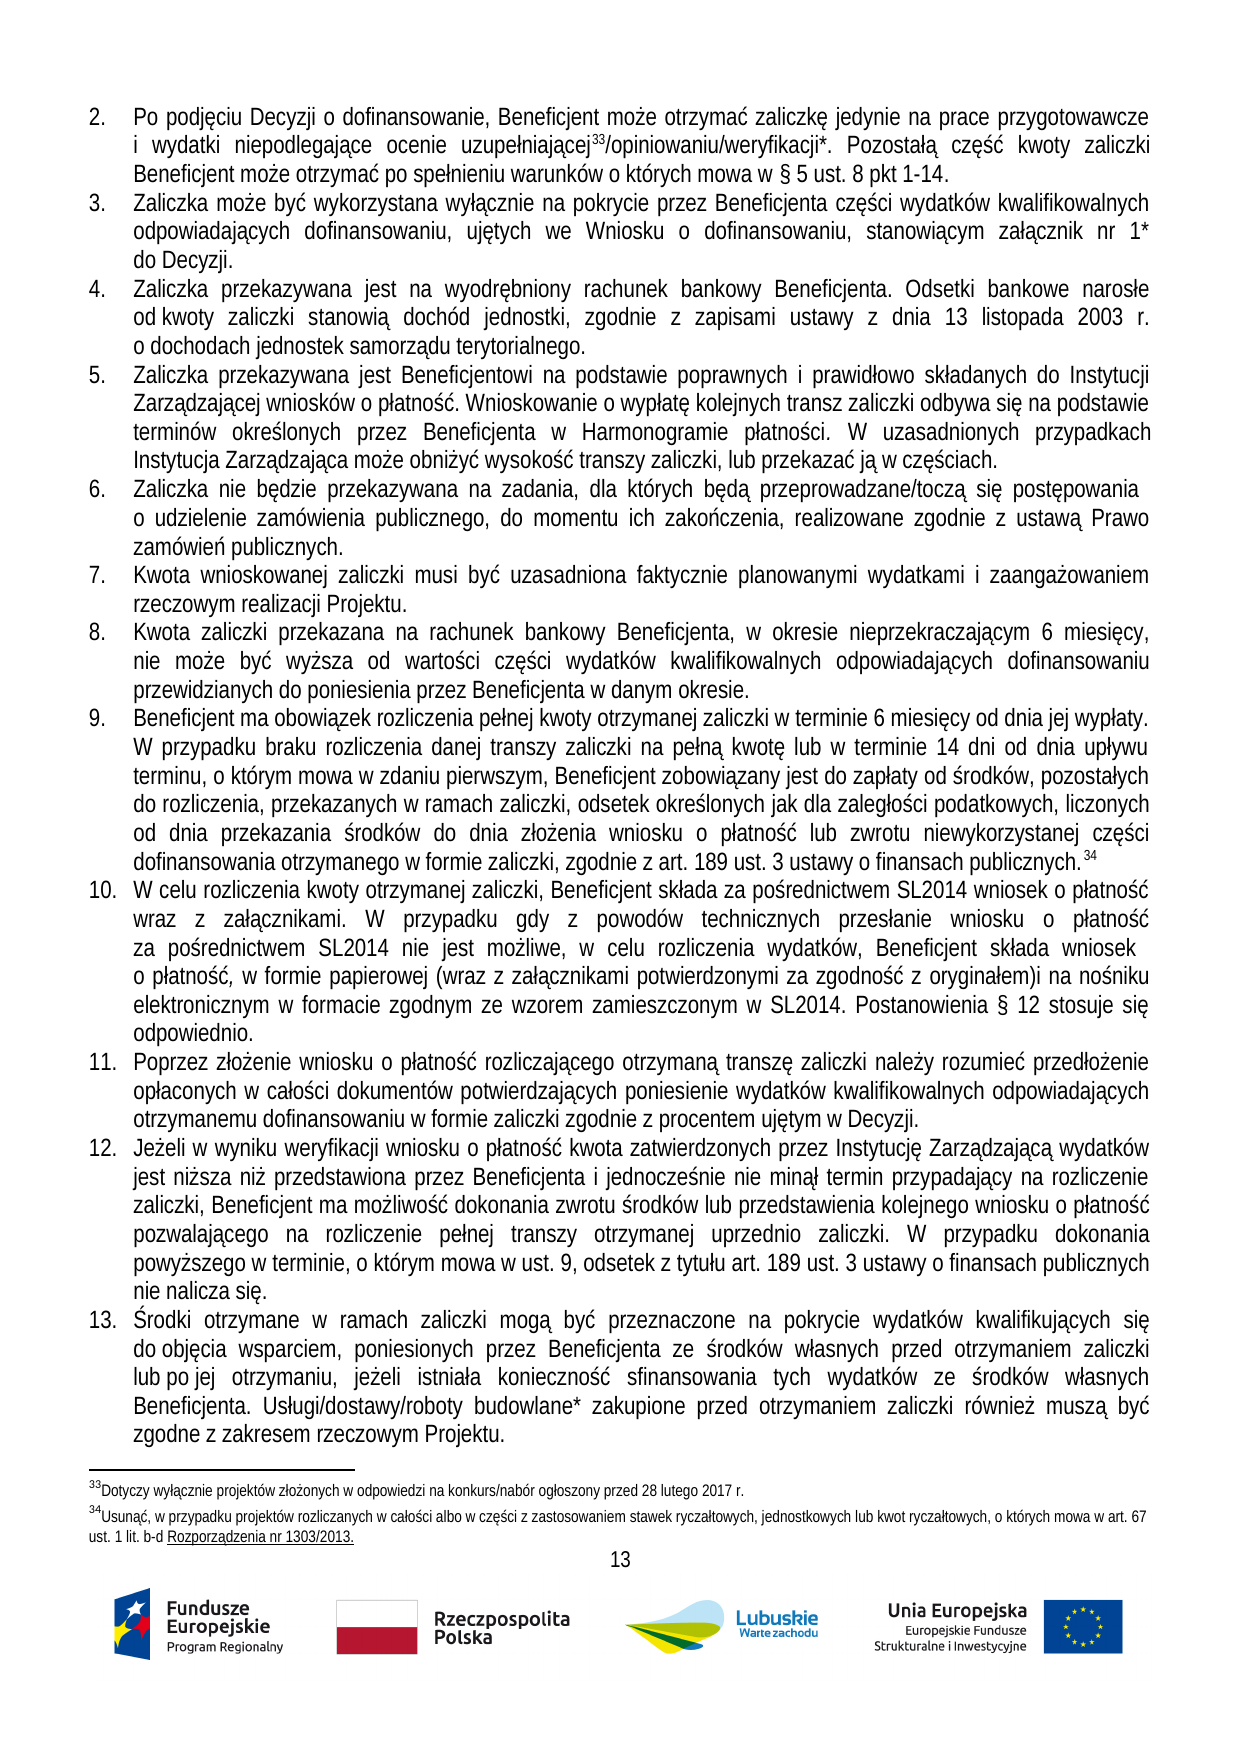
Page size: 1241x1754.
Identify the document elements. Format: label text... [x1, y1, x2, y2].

list Po podjęciu Decyzji o dofinansowanie, Beneficjent może otrzymać zaliczkę jedynie na prace przygotowawcze i wydatki niepodlegające ocenie uzupełniającej/opiniowaniu/weryfikacji*. Pozostałą część kwoty zaliczki Beneficjent może otrzymać po spełnieniu warunków o których mowa w § 5 ust. 8 pkt 1-14. [89, 102, 1152, 188]
list Jeżeli w wyniku weryfikacji wniosku o płatność kwota zatwierdzonych przez Instytucję Zarządzającą wydatków jest niższa niż przedstawiona przez Beneficjenta i jednocześnie nie minął termin przypadający na rozliczenie zaliczki, Beneficjent ma możliwość dokonania zwrotu środków lub przedstawienia kolejnego wniosku o płatność pozwalającego na rozliczenie pełnej transzy otrzymanej uprzednio zaliczki. W przypadku dokonania powyższego w terminie, o którym mowa w ust. 9, odsetek z tytułu art. 189 ust. 3 ustawy o finansach publicznych nie nalicza się. [89, 1133, 1152, 1305]
list Zaliczka przekazywana jest na wyodrębniony rachunek bankowy Beneficjenta. Odsetki bankowe narosłe od kwoty zaliczki stanowią dochód jednostki, zgodnie z zapisami ustawy z dnia 13 listopada 2003 r. o dochodach jednostek samorządu terytorialnego. [89, 274, 1152, 359]
list Poprzez złożenie wniosku o płatność rozliczającego otrzymaną transzę zaliczki należy rozumieć przedłożenie opłaconych w całości dokumentów potwierdzających poniesienie wydatków kwalifikowalnych odpowiadających otrzymanemu dofinansowaniu w formie zaliczki zgodnie z procentem ujętym w Decyzji. [89, 1047, 1152, 1133]
list Zaliczka przekazywana jest Beneficjentowi na podstawie poprawnych i prawidłowo składanych do Instytucji Zarządzającej wniosków o płatność. Wnioskowanie o wypłatę kolejnych transz zaliczki odbywa się na podstawie terminów określonych przez Beneficjenta w Harmonogramie płatności. W uzasadnionych przypadkach Instytucja Zarządzająca może obniżyć wysokość transzy zaliczki, lub przekazać ją w częściach. [89, 359, 1152, 474]
list Beneficjent ma obowiązek rozliczenia pełnej kwoty otrzymanej zaliczki w terminie 6 miesięcy od dnia jej wypłaty. W przypadku braku rozliczenia danej transzy zaliczki na pełną kwotę lub w terminie 14 dni od dnia upływu terminu, o którym mowa w zdaniu pierwszym, Beneficjent zobowiązany jest do zapłaty od środków, pozostałych do rozliczenia, przekazanych w ramach zaliczki, odsetek określonych jak dla zaległości podatkowych, liczonych od dnia przekazania środków do dnia złożenia wniosku o płatność lub zwrotu niewykorzystanej części dofinansowania otrzymanego w formie zaliczki, zgodnie z art. 189 ust. 3 ustawy o finansach publicznych. [89, 703, 1152, 875]
picture [88, 1572, 1152, 1681]
list Kwota zaliczki przekazana na rachunek bankowy Beneficjenta, w okresie nieprzekraczającym 6 miesięcy, nie może być wyższa od wartości części wydatków kwalifikowalnych odpowiadających dofinansowaniu przewidzianych do poniesienia przez Beneficjenta w danym okresie. [89, 617, 1152, 703]
list Środki otrzymane w ramach zaliczki mogą być przeznaczone na pokrycie wydatków kwalifikujących się do objęcia wsparciem, poniesionych przez Beneficjenta ze środków własnych przed otrzymaniem zaliczki lub po jej otrzymaniu, jeżeli istniała konieczność sfinansowania tych wydatków ze środków własnych Beneficjenta. Usługi/dostawy/roboty budowlane* zakupione przed otrzymaniem zaliczki również muszą być zgodne z zakresem rzeczowym Projektu. [89, 1305, 1152, 1448]
list Zaliczka może być wykorzystana wyłącznie na pokrycie przez Beneficjenta części wydatków kwalifikowalnych odpowiadających dofinansowaniu, ujętych we Wniosku o dofinansowaniu, stanowiącym załącznik nr 1* do Decyzji. [89, 188, 1152, 274]
list W celu rozliczenia kwoty otrzymanej zaliczki, Beneficjent składa za pośrednictwem SL2014 wniosek o płatność wraz z załącznikami. W przypadku gdy z powodów technicznych przesłanie wniosku o płatność za pośrednictwem SL2014 nie jest możliwe, w celu rozliczenia wydatków, Beneficjent składa wniosek o płatność, w formie papierowej (wraz z załącznikami potwierdzonymi za zgodność z oryginałem)i na nośniku elektronicznym w formacie zgodnym ze wzorem zamieszczonym w SL2014. Postanowienia § 12 stosuje się odpowiednio. [89, 875, 1152, 1047]
list Zaliczka nie będzie przekazywana na zadania, dla których będą przeprowadzane/toczą się postępowania o udzielenie zamówienia publicznego, do momentu ich zakończenia, realizowane zgodnie z ustawą Prawo zamówień publicznych. [89, 474, 1152, 560]
list Kwota wnioskowanej zaliczki musi być uzasadniona faktycznie planowanymi wydatkami i zaangażowaniem rzeczowym realizacji Projektu. [89, 560, 1152, 617]
